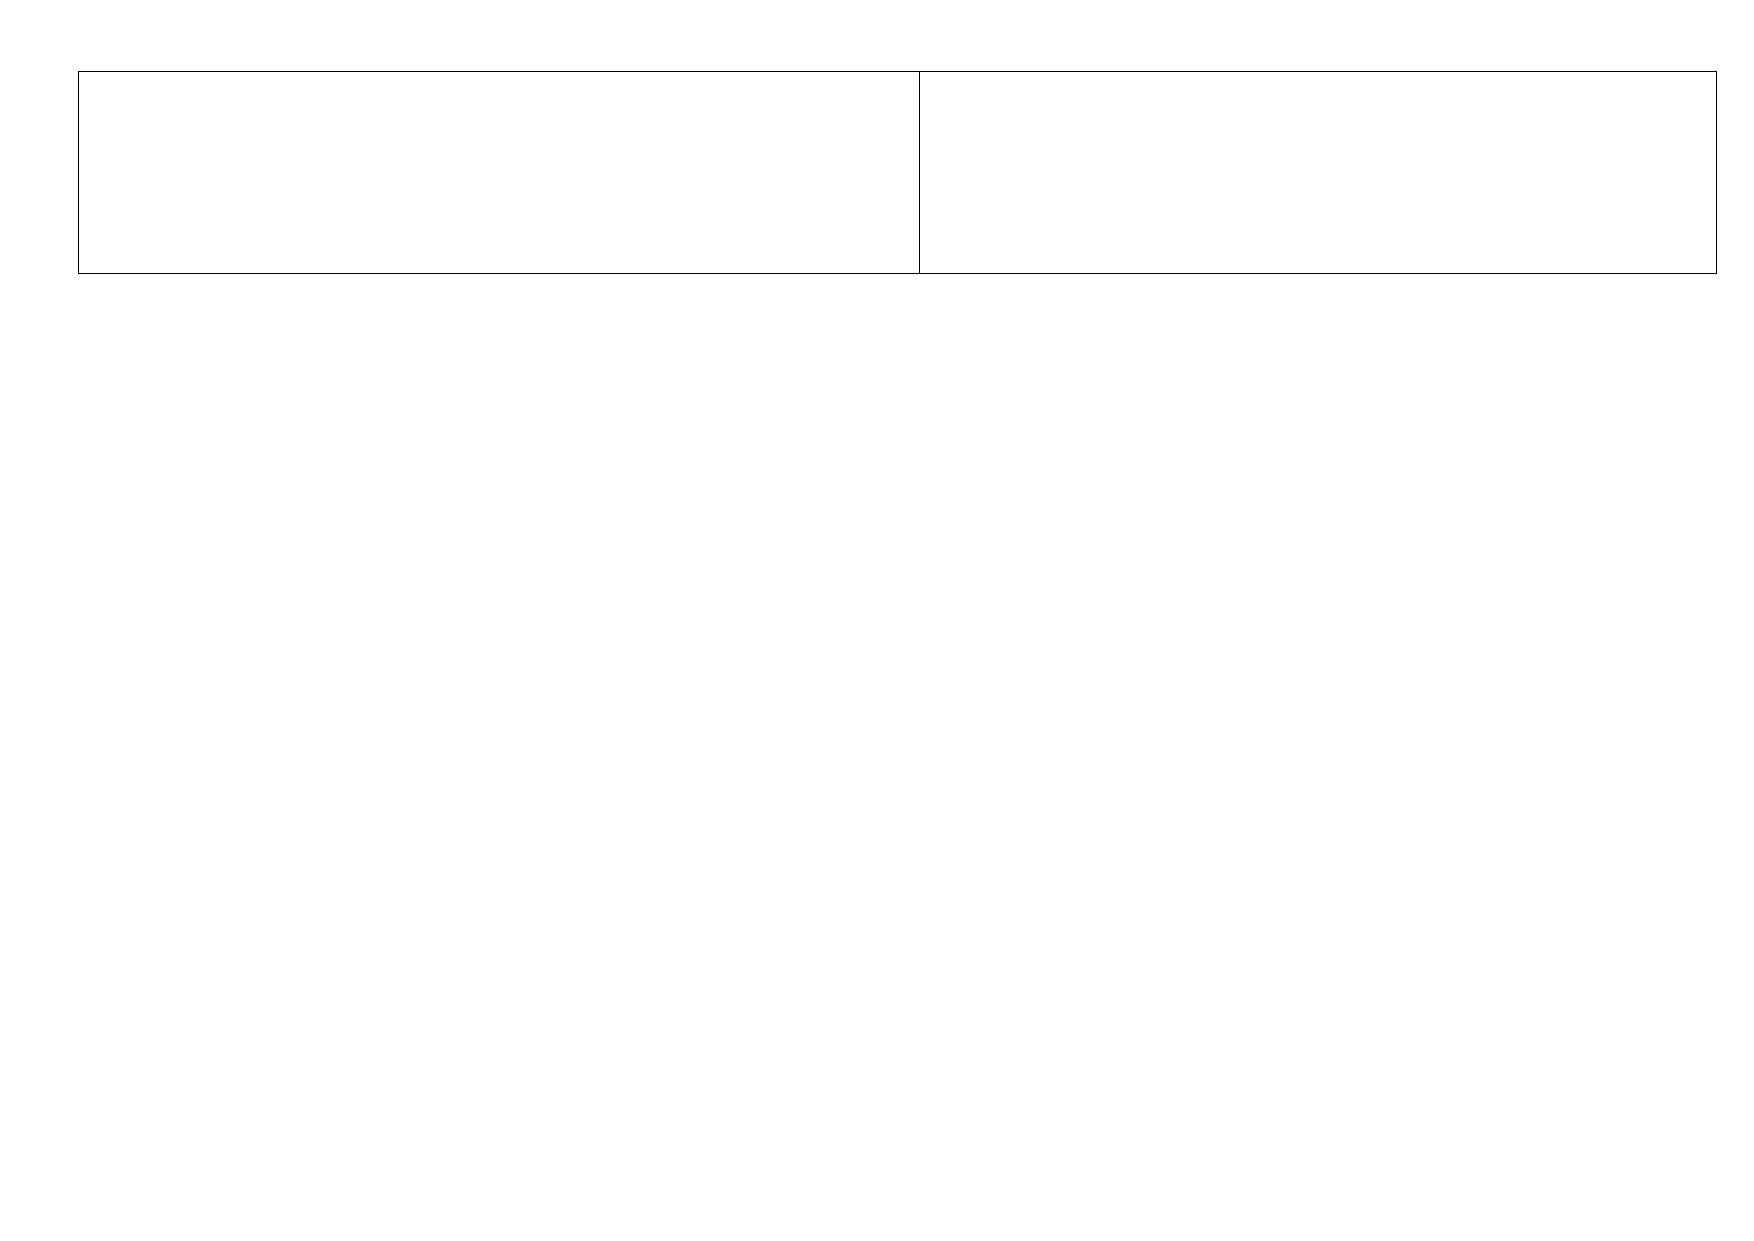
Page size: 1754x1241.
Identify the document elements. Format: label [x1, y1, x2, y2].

table_header [920, 72, 1716, 273]
table_header [79, 72, 919, 273]
